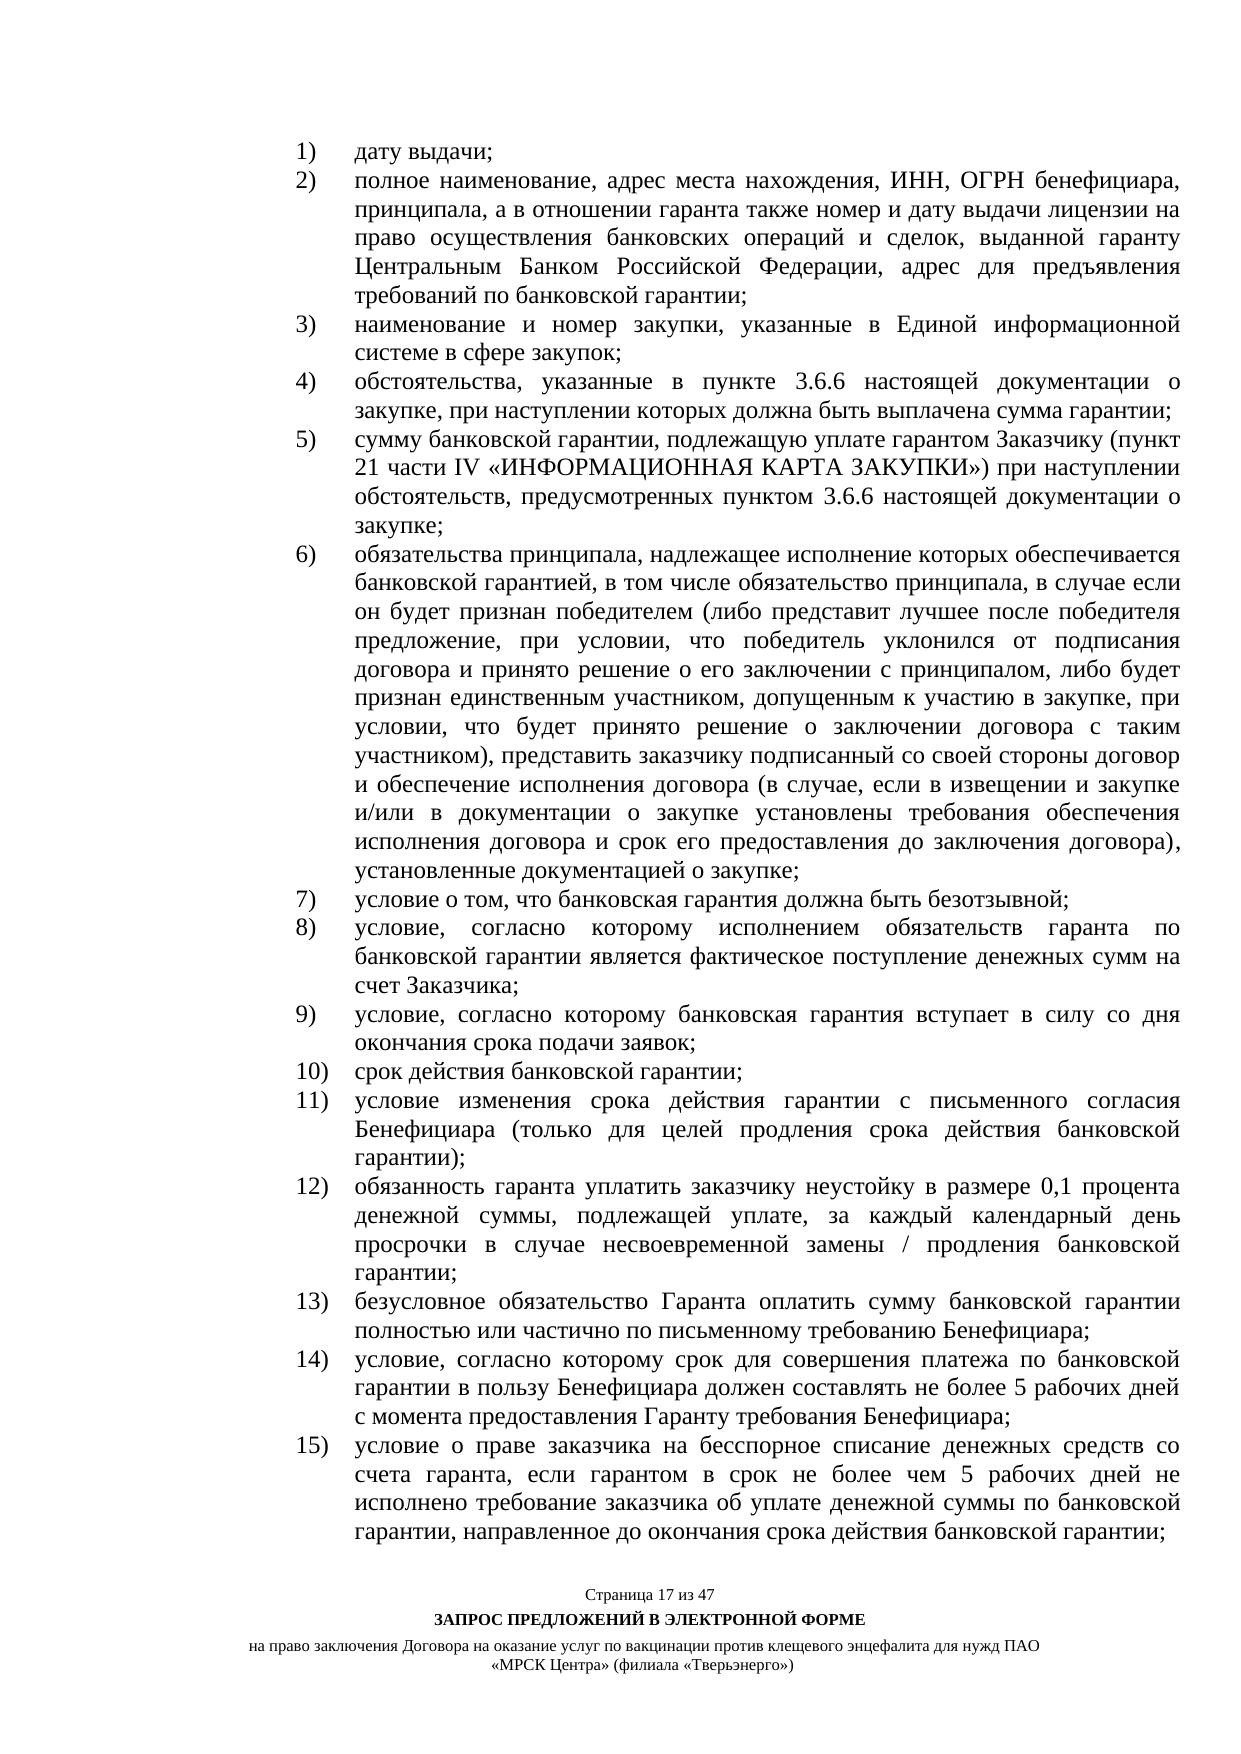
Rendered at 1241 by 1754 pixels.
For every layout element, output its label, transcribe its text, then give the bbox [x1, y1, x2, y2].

list условие, согласно которому исполнением обязательств гаранта по банковской гарантии является фактическое поступление денежных сумм на счет Заказчика; [295, 912, 1181, 999]
list условие, согласно которому банковская гарантия вступает в силу со дня окончания срока подачи заявок; [295, 999, 1181, 1056]
list условие о праве заказчика на бесспорное списание денежных средств со счета гаранта, если гарантом в срок не более чем 5 рабочих дней не исполнено требование заказчика об уплате денежной суммы по банковской гарантии, направленное до окончания срока действия банковской гарантии; [295, 1430, 1181, 1545]
list условие изменения срока действия гарантии с письменного согласия Бенефициара (только для целей продления срока действия банковской гарантии); [295, 1085, 1181, 1171]
list безусловное обязательство Гаранта оплатить сумму банковской гарантии полностью или частично по письменному требованию Бенефициара; [295, 1286, 1181, 1344]
list обстоятельства, указанные в пункте 3.6.6 настоящей документации о закупке, при наступлении которых должна быть выплачена сумма гарантии; [295, 366, 1181, 424]
list полное наименование, адрес места нахождения, ИНН, ОГРН бенефициара, принципала, а в отношении гаранта также номер и дату выдачи лицензии на право осуществления банковских операций и сделок, выданной гаранту Центральным Банком Российской Федерации, адрес для предъявления требований по банковской гарантии; [295, 165, 1181, 309]
list наименование и номер закупки, указанные в Единой информационной системе в сфере закупок; [295, 309, 1181, 366]
list условие, согласно которому срок для совершения платежа по банковской гарантии в пользу Бенефициара должен составлять не более 5 рабочих дней с момента предоставления Гаранту требования Бенефициара; [295, 1344, 1181, 1430]
list сумму банковской гарантии, подлежащую уплате гарантом Заказчику (пункт 21 части IV «ИНФОРМАЦИОННАЯ КАРТА ЗАКУПКИ») при наступлении обстоятельств, предусмотренных пунктом 3.6.6 настоящей документации о закупке; [295, 424, 1181, 539]
list обязанность гаранта уплатить заказчику неустойку в размере 0,1 процента денежной суммы, подлежащей уплате, за каждый календарный день просрочки в случае несвоевременной замены / продления банковской гарантии; [295, 1171, 1181, 1286]
list срок действия банковской гарантии; [295, 1056, 1181, 1085]
list обязательства принципала, надлежащее исполнение которых обеспечивается банковской гарантией, в том числе обязательство принципала, в случае если он будет признан победителем (либо представит лучшее после победителя предложение, при условии, что победитель уклонился от подписания договора и принято решение о его заключении с принципалом, либо будет признан единственным участником, допущенным к участию в закупке, при условии, что будет принято решение о заключении договора с таким участником), представить заказчику подписанный со своей стороны договор и обеспечение исполнения договора (в случае, если в извещении и закупке и/или в документации о закупке установлены требования обеспечения исполнения договора и срок его предоставления до заключения договора), установленные документацией о закупке; [295, 539, 1181, 884]
list дату выдачи; [295, 136, 1181, 165]
list условие о том, что банковская гарантия должна быть безотзывной; [295, 884, 1181, 912]
